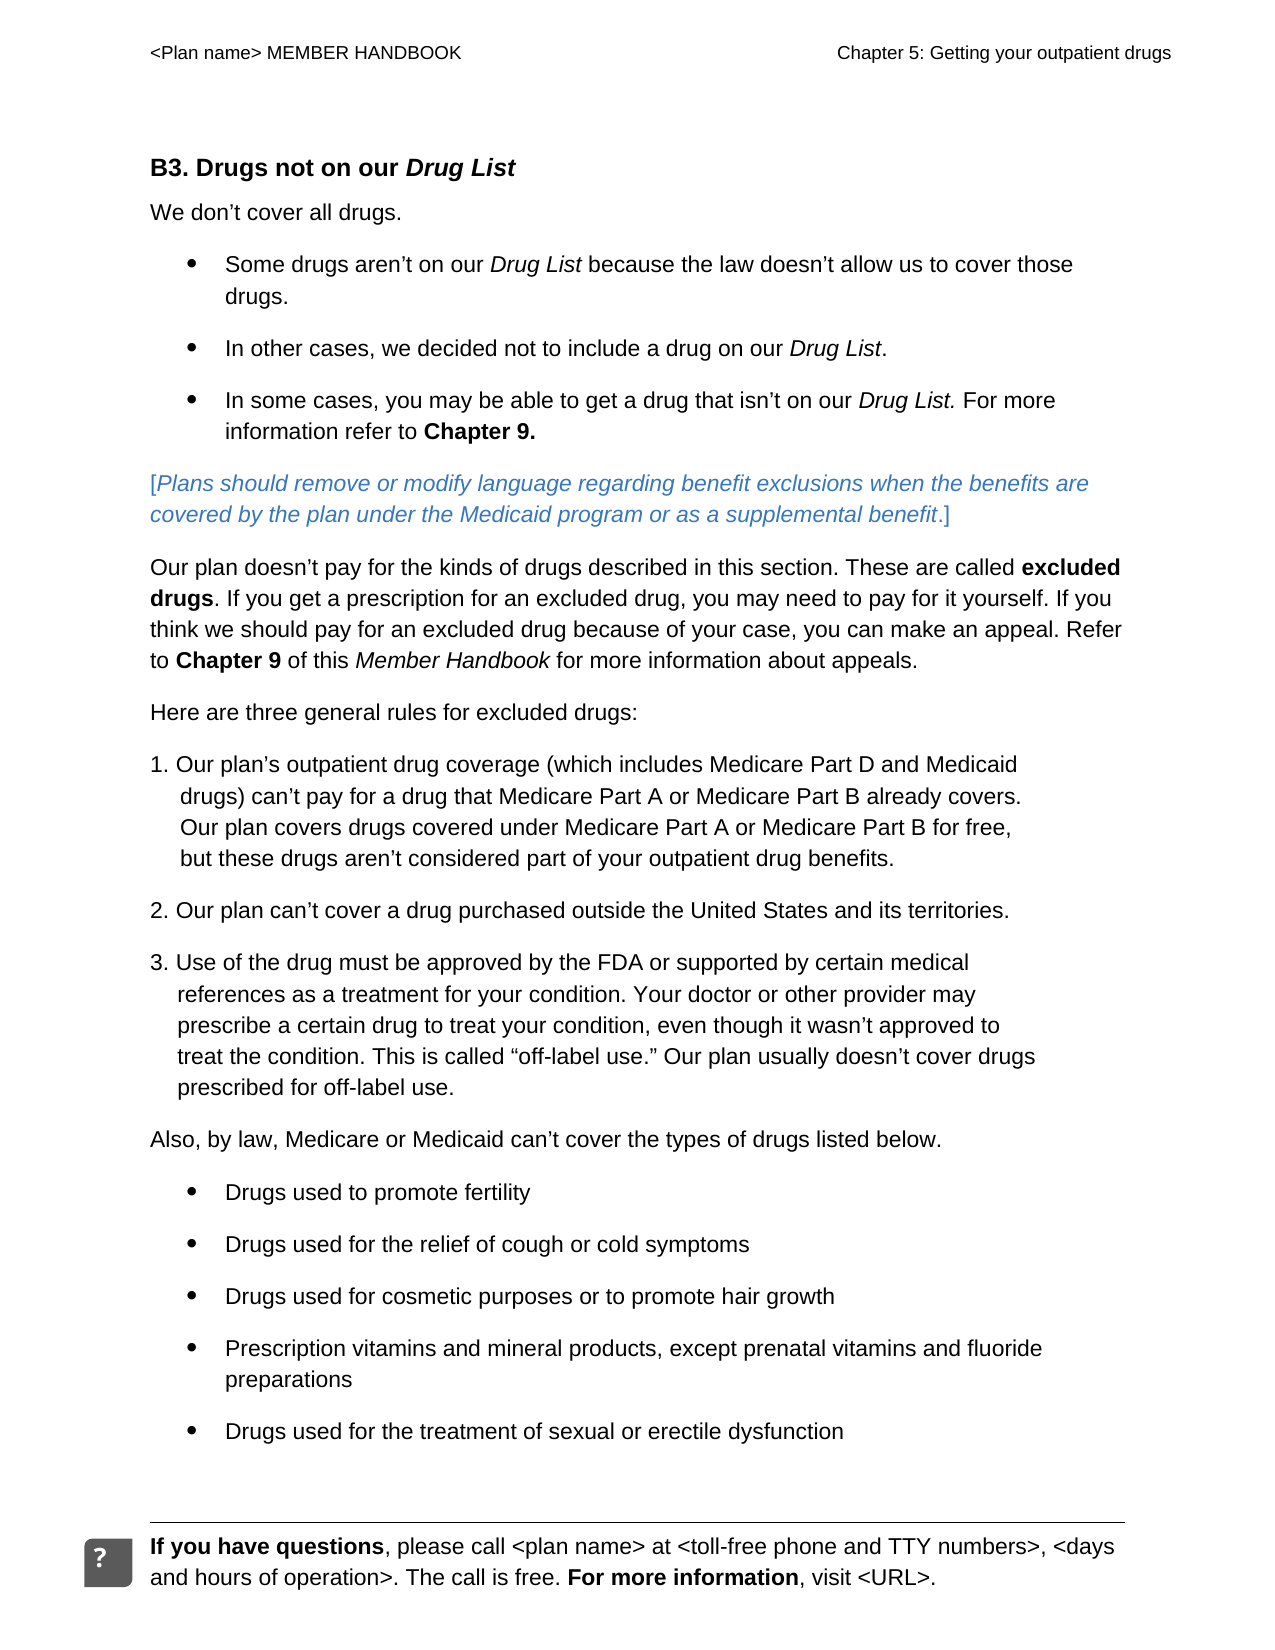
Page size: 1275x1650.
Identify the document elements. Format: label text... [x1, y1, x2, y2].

list Drugs used to promote fertility [187, 1175, 1125, 1206]
list Drugs used for the treatment of sexual or erectile dysfunction [187, 1414, 1125, 1446]
list Our plan’s outpatient drug coverage (which includes Medicare Part D and Medicaid drugs) can’t pay for a drug that Medicare Part A or Medicare Part B already covers. Our plan covers drugs covered under Medicare Part A or Medicare Part B for free, but these drugs aren’t considered part of your outpatient drug benefits. [150, 748, 1050, 873]
list Use of the drug must be approved by the FDA or supported by certain medical references as a treatment for your condition. Your doctor or other provider may prescribe a certain drug to treat your condition, even though it wasn’t approved to treat the condition. This is called “off-label use.” Our plan usually doesn’t cover drugs prescribed for off-label use. [150, 946, 1050, 1102]
text Here are three general rules for excluded drugs: [150, 696, 1125, 727]
list Our plan can’t cover a drug purchased outside the United States and its territories. [150, 894, 1125, 925]
list In other cases, we decided not to include a drug on our Drug List. [187, 331, 1125, 362]
subtitle B3. Drugs not on our Drug List [150, 150, 1050, 183]
list Drugs used for the relief of cough or cold symptoms [187, 1227, 1125, 1258]
list Prescription vitamins and mineral products, except prenatal vitamins and fluoride preparations [187, 1331, 1125, 1394]
list Some drugs aren’t on our Drug List because the law doesn’t allow us to cover those drugs. [187, 248, 1125, 310]
list Drugs used for cosmetic purposes or to promote hair growth [187, 1279, 1125, 1310]
list In some cases, you may be able to get a drug that isn’t on our Drug List. For more information refer to Chapter 9. [187, 383, 1125, 446]
text Also, by law, Medicare or Medicaid can’t cover the types of drugs listed below. [150, 1123, 1125, 1154]
text [Plans should remove or modify language regarding benefit exclusions when the benefits are covered by the plan under the Medicaid program or as a supplemental benefit.] [150, 467, 1125, 529]
text Our plan doesn’t pay for the kinds of drugs described in this section. These are called excluded drugs. If you get a prescription for an excluded drug, you may need to pay for it yourself. If you think we should pay for an excluded drug because of your case, you can make an appeal. Refer to Chapter 9 of this Member Handbook for more information about appeals. [150, 550, 1125, 675]
text We don’t cover all drugs. [150, 196, 1125, 227]
